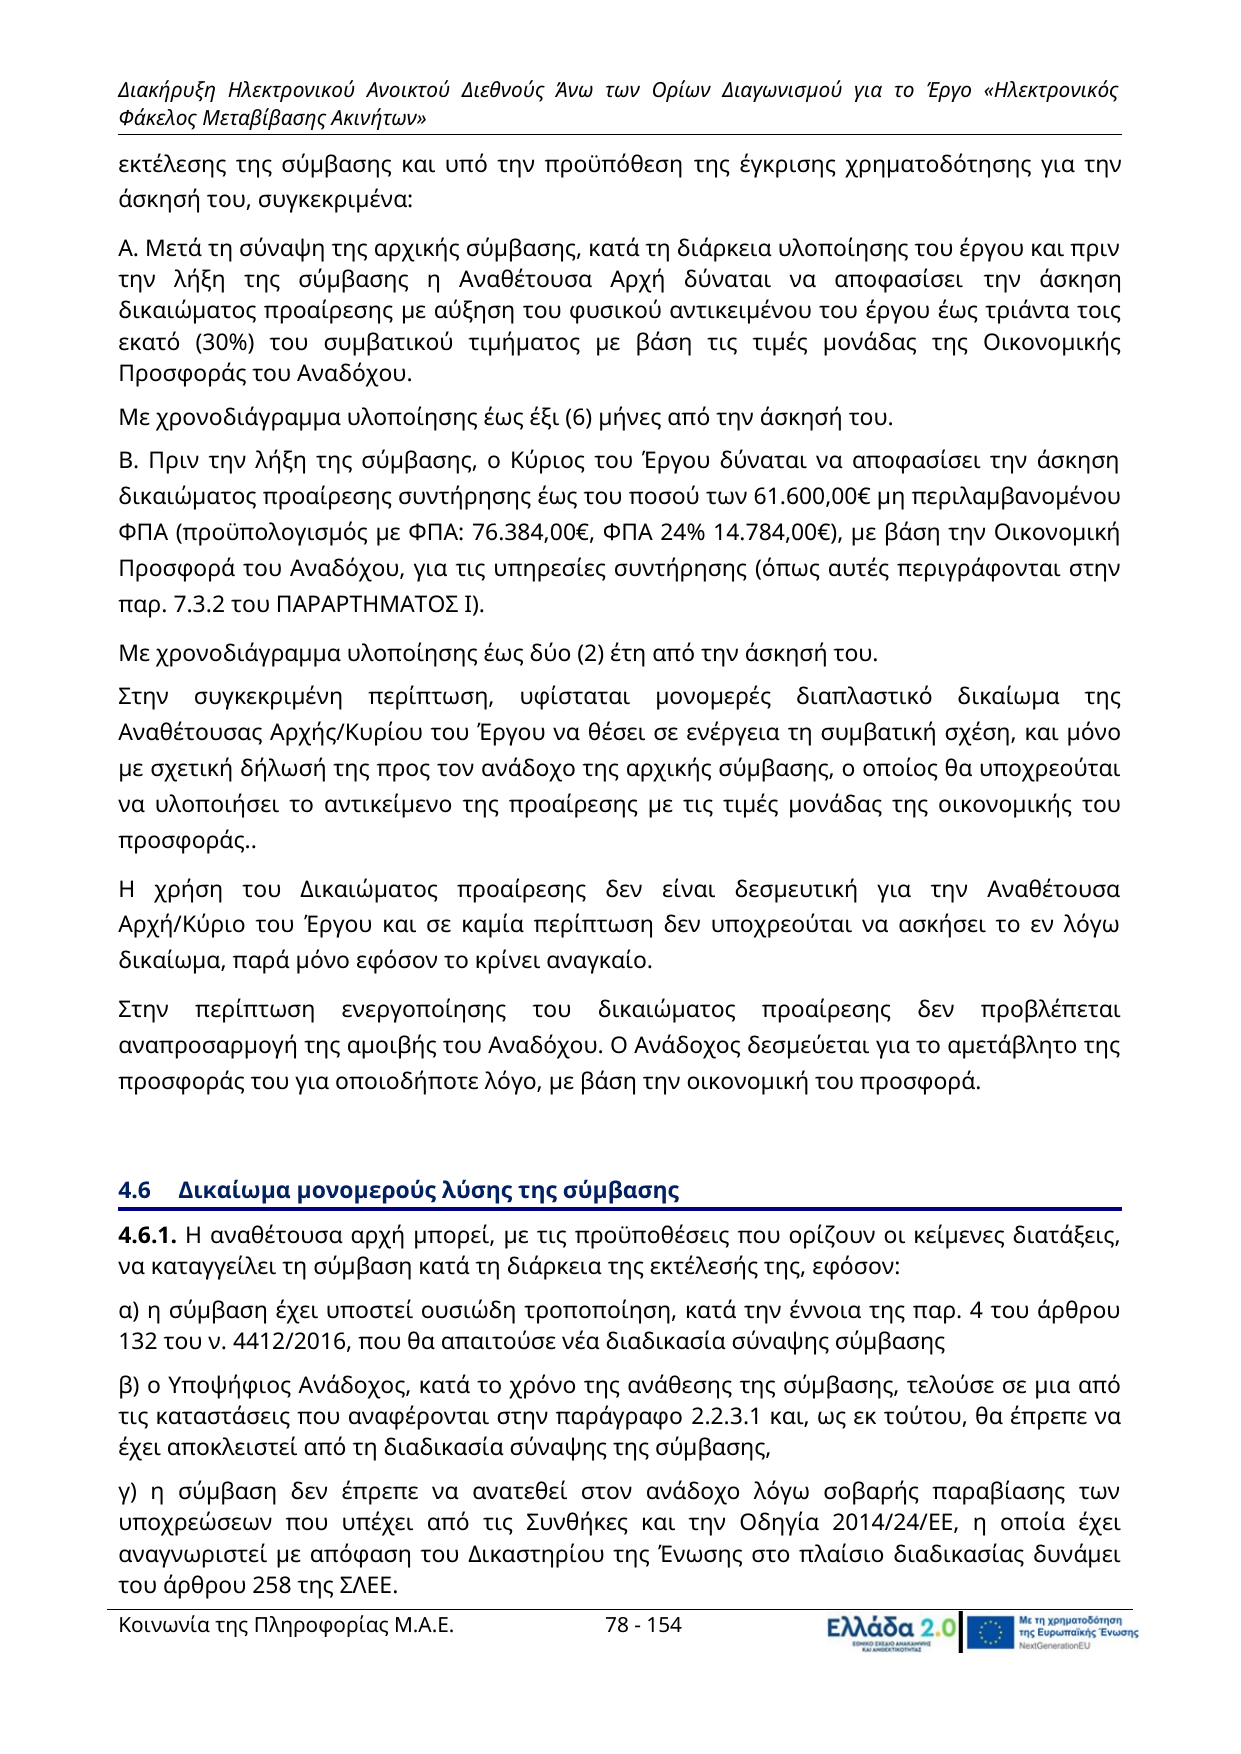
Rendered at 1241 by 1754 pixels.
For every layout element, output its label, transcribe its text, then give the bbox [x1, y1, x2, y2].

text γ) η σύμβαση δεν έπρεπε να ανατεθεί στον ανάδοχο λόγω σοβαρής παραβίασης των υποχρεώσεων που υπέχει από τις Συνθήκες και την Οδηγία 2014/24/ΕΕ, η οποία έχει αναγνωριστεί με απόφαση του Δικαστηρίου της Ένωσης στο πλαίσιο διαδικασίας δυνάμει του άρθρου 258 της ΣΛΕΕ. [118, 1475, 1122, 1600]
text 4.6.1. Η αναθέτουσα αρχή μπορεί, με τις προϋποθέσεις που ορίζουν οι κείμενες διατάξεις, να καταγγείλει τη σύμβαση κατά τη διάρκεια της εκτέλεσής της, εφόσον: [118, 1219, 1122, 1281]
subtitle Δικαίωμα μονομερούς λύσης της σύμβασης [118, 1174, 1122, 1207]
picture [826, 1611, 1143, 1653]
text Με χρονοδιάγραμμα υλοποίησης έως δύο (2) έτη από την άσκησή του. [118, 637, 1122, 668]
text Η χρήση του Δικαιώματος προαίρεσης δεν είναι δεσμευτική για την Αναθέτουσα Αρχή/Κύριο του Έργου και σε καμία περίπτωση δεν υποχρεούται να ασκήσει το εν λόγω δικαίωμα, παρά μόνο εφόσον το κρίνει αναγκαίο. [118, 872, 1122, 976]
text Στην περίπτωση ενεργοποίησης του δικαιώματος προαίρεσης δεν προβλέπεται αναπροσαρμογή της αμοιβής του Αναδόχου. Ο Ανάδοχος δεσμεύεται για το αμετάβλητο της προσφοράς του για οποιοδήποτε λόγο, με βάση την οικονομική του προσφορά. [118, 993, 1122, 1096]
text Α. Μετά τη σύναψη της αρχικής σύμβασης, κατά τη διάρκεια υλοποίησης του έργου και πριν την λήξη της σύμβασης η Αναθέτουσα Αρχή δύναται να αποφασίσει την άσκηση δικαιώματος προαίρεσης με αύξηση του φυσικού αντικειμένου του έργου έως τριάντα τοις εκατό (30%) του συμβατικού τιμήματος με βάση τις τιμές μονάδας της Οικονομικής Προσφοράς του Αναδόχου. [118, 232, 1122, 388]
text Με χρονοδιάγραμμα υλοποίησης έως έξι (6) μήνες από την άσκησή του. [118, 401, 1122, 432]
text β) ο Υποψήφιος Ανάδοχος, κατά το χρόνο της ανάθεσης της σύμβασης, τελούσε σε μια από τις καταστάσεις που αναφέρονται στην παράγραφο ‎2.2.3.1 και, ως εκ τούτου, θα έπρεπε να έχει αποκλειστεί από τη διαδικασία σύναψης της σύμβασης, [118, 1369, 1122, 1463]
text α) η σύμβαση έχει υποστεί ουσιώδη τροποποίηση, κατά την έννοια της παρ. 4 του άρθρου 132 του ν. 4412/2016, που θα απαιτούσε νέα διαδικασία σύναψης σύμβασης [118, 1294, 1122, 1356]
text Β. Πριν την λήξη της σύμβασης, ο Κύριος του Έργου δύναται να αποφασίσει την άσκηση δικαιώματος προαίρεσης συντήρησης έως του ποσού των 61.600,00€ μη περιλαμβανομένου ΦΠΑ (προϋπολογισμός με ΦΠΑ: 76.384,00€, ΦΠΑ 24% 14.784,00€), με βάση την Οικονομική Προσφορά του Αναδόχου, για τις υπηρεσίες συντήρησης (όπως αυτές περιγράφονται στην παρ. ‎7.3.2 του ΠΑΡΑΡΤΗΜΑΤΟΣ Ι). [118, 444, 1122, 619]
text Στην συγκεκριμένη περίπτωση, υφίσταται μονομερές διαπλαστικό δικαίωμα της Αναθέτουσας Αρχής/Κυρίου του Έργου να θέσει σε ενέργεια τη συμβατική σχέση, και μόνο με σχετική δήλωσή της προς τον ανάδοχο της αρχικής σύμβασης, ο οποίος θα υποχρεούται να υλοποιήσει το αντικείμενο της προαίρεσης με τις τιμές μονάδας της οικονομικής του προσφοράς.. [118, 680, 1122, 855]
